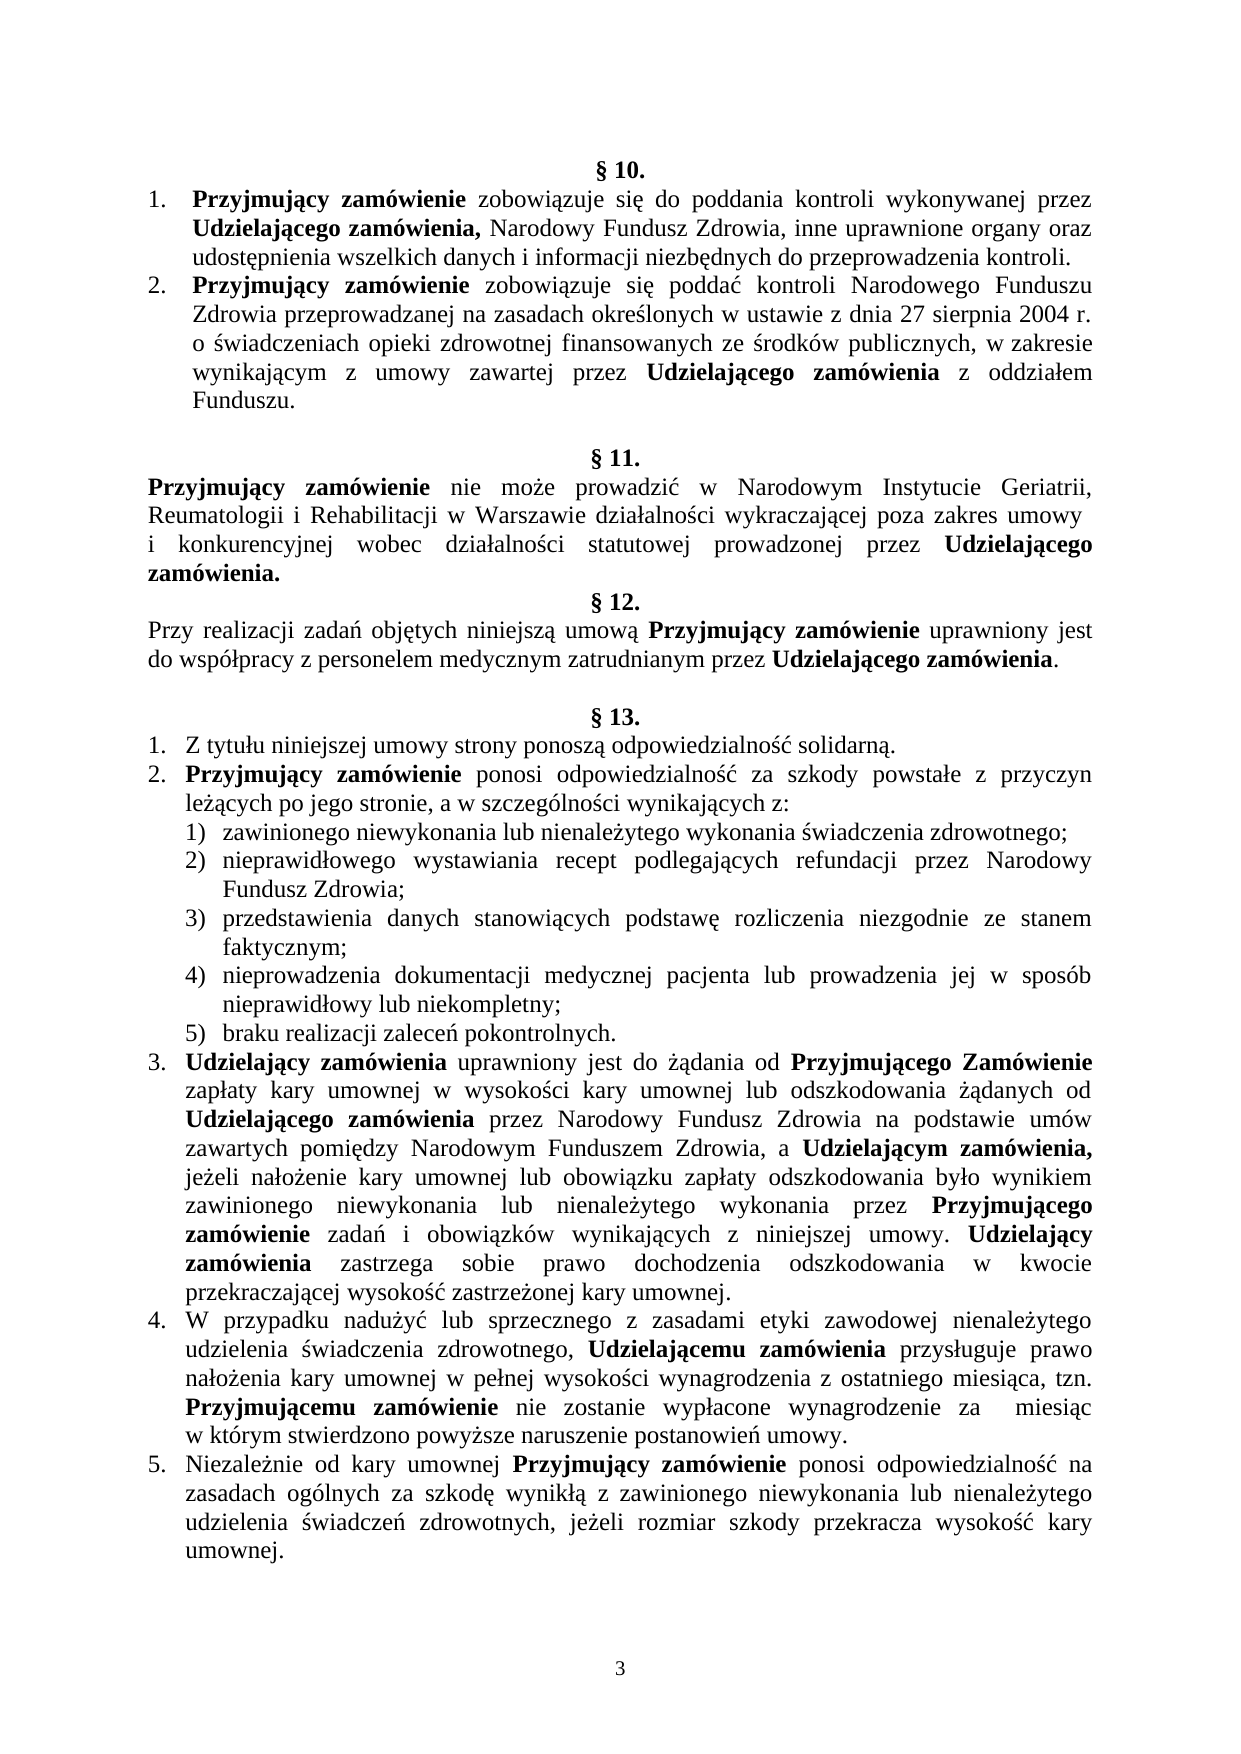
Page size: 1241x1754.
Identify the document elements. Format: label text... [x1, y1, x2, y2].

text § 11. [590, 443, 1093, 472]
list Udzielający zamówienia uprawniony jest do żądania od Przyjmującego Zamówienie zapłaty kary umownej w wysokości kary umownej lub odszkodowania żądanych od Udzielającego zamówienia przez Narodowy Fundusz Zdrowia na podstawie umów zawartych pomiędzy Narodowym Funduszem Zdrowia, a Udzielającym zamówienia, jeżeli nałożenie kary umownej lub obowiązku zapłaty odszkodowania było wynikiem zawinionego niewykonania lub nienależytego wykonania przez Przyjmującego zamówienie zadań i obowiązków wynikających z niniejszej umowy. Udzielający zamówienia zastrzega sobie prawo dochodzenia odszkodowania w kwocie przekraczającej wysokość zastrzeżonej kary umownej. [148, 1047, 1093, 1305]
list Przyjmujący zamówienie ponosi odpowiedzialność za szkody powstałe z przyczyn leżących po jego stronie, a w szczególności wynikających z: [148, 759, 1093, 817]
text Przyjmujący zamówienie nie może prowadzić w Narodowym Instytucie Geriatrii, Reumatologii i Rehabilitacji w Warszawie działalności wykraczającej poza zakres umowy i konkurencyjnej wobec działalności statutowej prowadzonej przez Udzielającego zamówienia. [148, 472, 1093, 587]
list zawinionego niewykonania lub nienależytego wykonania świadczenia zdrowotnego; [185, 817, 1093, 845]
text § 10. [148, 155, 1093, 184]
list nieprowadzenia dokumentacji medycznej pacjenta lub prowadzenia jej w sposób nieprawidłowy lub niekompletny; [185, 960, 1093, 1018]
list przedstawienia danych stanowiących podstawę rozliczenia niezgodnie ze stanem faktycznym; [185, 903, 1093, 960]
list Niezależnie od kary umownej Przyjmujący zamówienie ponosi odpowiedzialność na zasadach ogólnych za szkodę wynikłą z zawinionego niewykonania lub nienależytego udzielenia świadczeń zdrowotnych, jeżeli rozmiar szkody przekracza wysokość kary umownej. [148, 1449, 1093, 1564]
text § 12. [590, 587, 1093, 615]
list Z tytułu niniejszej umowy strony ponoszą odpowiedzialność solidarną. [148, 730, 1093, 759]
text § 13. [590, 702, 1093, 730]
list Przyjmujący zamówienie zobowiązuje się poddać kontroli Narodowego Funduszu Zdrowia przeprowadzanej na zasadach określonych w ustawie z dnia 27 sierpnia 2004 r. o świadczeniach opieki zdrowotnej finansowanych ze środków publicznych, w zakresie wynikającym z umowy zawartej przez Udzielającego zamówienia z oddziałem Funduszu. [148, 270, 1093, 414]
list braku realizacji zaleceń pokontrolnych. [185, 1018, 1093, 1047]
list Przyjmujący zamówienie zobowiązuje się do poddania kontroli wykonywanej przez Udzielającego zamówienia, Narodowy Fundusz Zdrowia, inne uprawnione organy oraz udostępnienia wszelkich danych i informacji niezbędnych do przeprowadzenia kontroli. [148, 184, 1093, 270]
list W przypadku nadużyć lub sprzecznego z zasadami etyki zawodowej nienależytego udzielenia świadczenia zdrowotnego, Udzielającemu zamówienia przysługuje prawo nałożenia kary umownej w pełnej wysokości wynagrodzenia z ostatniego miesiąca, tzn. Przyjmującemu zamówienie nie zostanie wypłacone wynagrodzenie za miesiąc w którym stwierdzono powyższe naruszenie postanowień umowy. [148, 1305, 1093, 1449]
text Przy realizacji zadań objętych niniejszą umową Przyjmujący zamówienie uprawniony jest do współpracy z personelem medycznym zatrudnianym przez Udzielającego zamówienia. [148, 615, 1093, 673]
list nieprawidłowego wystawiania recept podlegających refundacji przez Narodowy Fundusz Zdrowia; [185, 845, 1093, 903]
